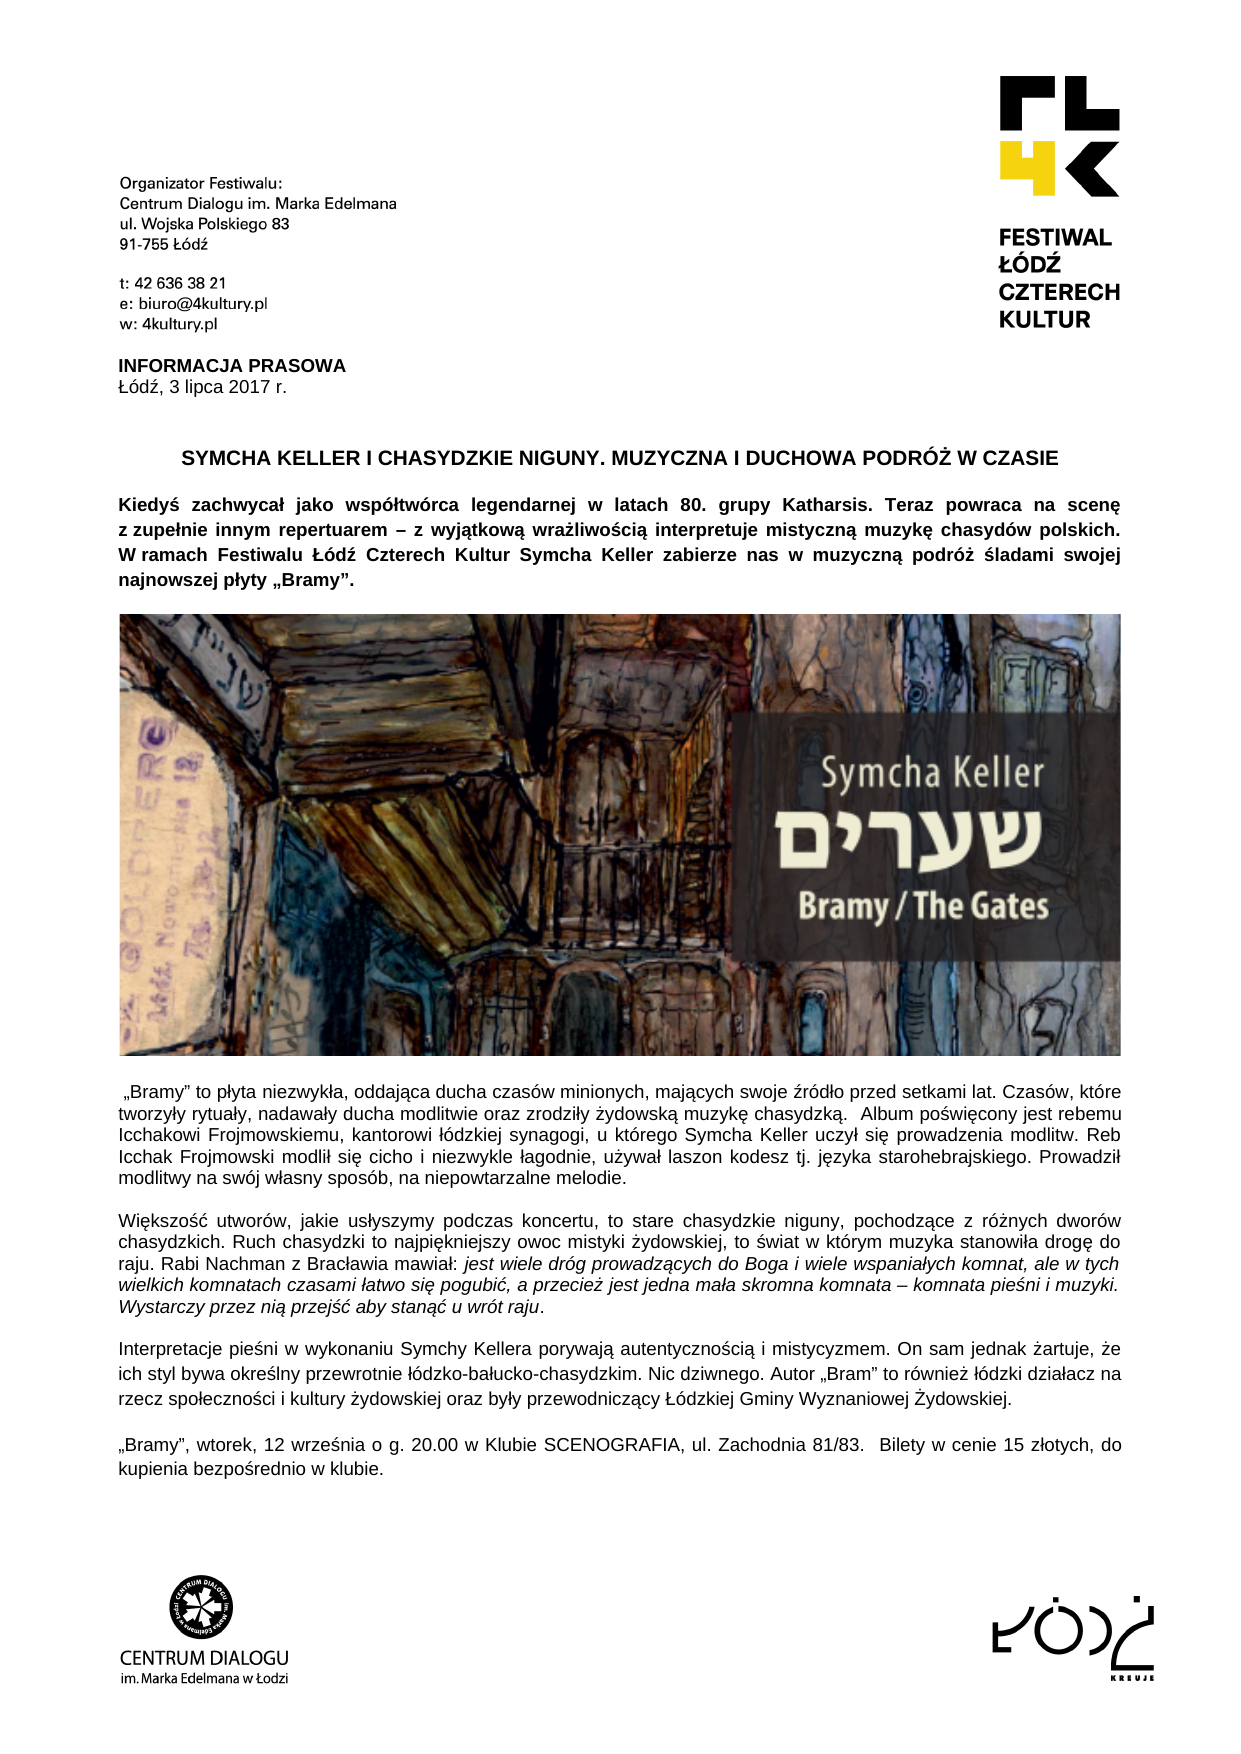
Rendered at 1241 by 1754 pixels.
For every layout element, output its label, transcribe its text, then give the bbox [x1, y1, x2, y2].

text Większość utworów, jakie usłyszymy podczas koncertu, to stare chasydzkie niguny, pochodzące z różnych dworów chasydzkich. Ruch chasydzki to najpiękniejszy owoc mistyki żydowskiej, to świat w którym muzyka stanowiła drogę do raju. Rabi Nachman z Bracławia mawiał: jest wiele dróg prowadzących do Boga i wiele wspaniałych komnat, ale w tych wielkich komnatach czasami łatwo się pogubić, a przecież jest jedna mała skromna komnata – komnata pieśni i muzyki. Wystarczy przez nią przejść aby stanąć u wrót raju. [118, 1209, 1122, 1317]
picture [17, 0, 1223, 340]
text SYMCHA KELLER I CHASYDZKIE NIGUNY. MUZYCZNA I DUCHOWA PODRÓŻ W CZASIE [118, 446, 1122, 470]
picture [0, 1536, 1241, 1752]
text „Bramy” to płyta niezwykła, oddająca ducha czasów minionych, mających swoje źródło przed setkami lat. Czasów, które tworzyły rytuały, nadawały ducha modlitwie oraz zrodziły żydowską muzykę chasydzką. Album poświęcony jest rebemu Icchakowi Frojmowskiemu, kantorowi łódzkiej synagogi, u którego Symcha Keller uczył się prowadzenia modlitw. Reb Icchak Frojmowski modlił się cicho i niezwykle łagodnie, używał laszon kodesz tj. języka starohebrajskiego. Prowadził modlitwy na swój własny sposób, na niepowtarzalne melodie. [118, 1081, 1122, 1189]
text Interpretacje pieśni w wykonaniu Symchy Kellera porywają autentycznością i mistycyzmem. On sam jednak żartuje, że ich styl bywa określny przewrotnie łódzko-bałucko-chasydzkim. Nic dziwnego. Autor „Bram” to również łódzki działacz na rzecz społeczności i kultury żydowskiej oraz były przewodniczący Łódzkiej Gminy Wyznaniowej Żydowskiej. [118, 1338, 1122, 1409]
text INFORMACJA PRASOWA [118, 354, 1122, 376]
text Łódź, 3 lipca 2017 r. [118, 376, 1122, 397]
text Kiedyś zachwycał jako współtwórca legendarnej w latach 80. grupy Katharsis. Teraz powraca na scenę z zupełnie innym repertuarem – z wyjątkową wrażliwością interpretuje mistyczną muzykę chasydów polskich. W ramach Festiwalu Łódź Czterech Kultur Symcha Keller zabierze nas w muzyczną podróż śladami swojej najnowszej płyty „Bramy”. [118, 494, 1122, 590]
text „Bramy”, wtorek, 12 września o g. 20.00 w Klubie SCENOGRAFIA, ul. Zachodnia 81/83. Bilety w cenie 15 złotych, do kupienia bezpośrednio w klubie. [118, 1433, 1122, 1480]
picture [119, 614, 1121, 1056]
